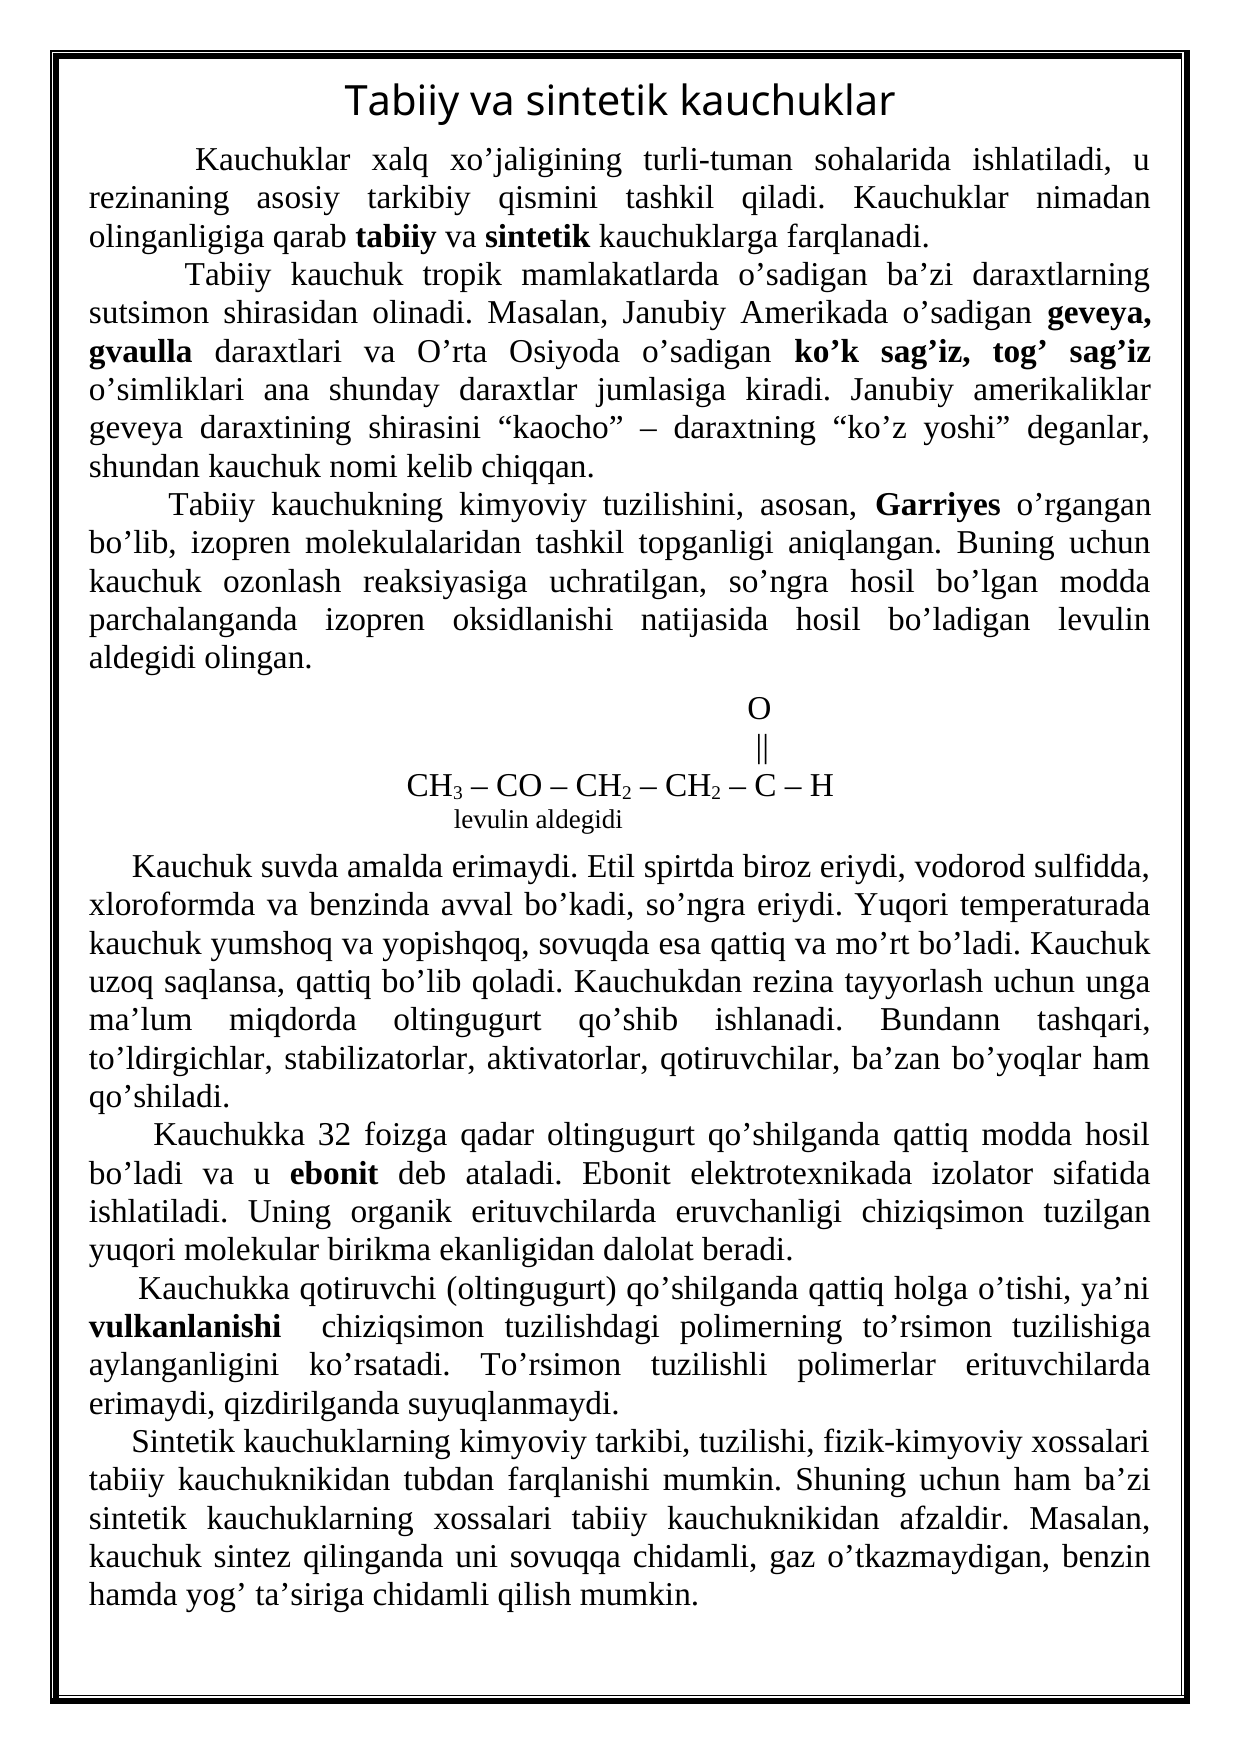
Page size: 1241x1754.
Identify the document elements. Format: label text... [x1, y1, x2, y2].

text Kauchuklar xalq xo’jaligining turli-tuman sohalarida ishlatiladi, u rezinaning asosiy tarkibiy qismini tashkil qiladi. Kauchuklar nimadan olinganligiga qarab tabiiy va sintetik kauchuklarga farqlanadi. [89, 139, 1152, 254]
text Tabiiy kauchuk tropik mamlakatlarda o’sadigan ba’zi daraxtlarning sutsimon shirasidan olinadi. Masalan, Janubiy Amerikada o’sadigan geveya, gvaulla daraxtlari va O’rta Osiyoda o’sadigan ko’k sag’iz, tog’ sag’iz o’simliklari ana shunday daraxtlar jumlasiga kiradi. Janubiy amerikaliklar geveya daraxtining shirasini “kaocho” – daraxtning “ko’z yoshi” deganlar, shundan kauchuk nomi kelib chiqqan. [89, 254, 1152, 484]
text levulin aldegidi [89, 803, 1152, 834]
text Sintetik kauchuklarning kimyoviy tarkibi, tuzilishi, fizik-kimyoviy xossalari tabiiy kauchuknikidan tubdan farqlanishi mumkin. Shuning uchun ham ba’zi sintetik kauchuklarning xossalari tabiiy kauchuknikidan afzaldir. Masalan, kauchuk sintez qilinganda uni sovuqqa chidamli, gaz o’tkazmaydigan, benzin hamda yog’ ta’siriga chidamli qilish mumkin. [89, 1421, 1152, 1613]
text Tabiiy kauchukning kimyoviy tuzilishini, asosan, Garriyes o’rgangan bo’lib, izopren molekulalaridan tashkil topganligi aniqlangan. Buning uchun kauchuk ozonlash reaksiyasiga uchratilgan, so’ngra hosil bo’lgan modda parchalanganda izopren oksidlanishi natijasida hosil bo’ladigan levulin aldegidi olingan. [89, 484, 1152, 676]
text Tabiiy va sintetik kauchuklar [89, 71, 1152, 127]
text || [89, 726, 1152, 765]
text CH3 – CO – CH2 – CH2 – C – H [89, 765, 1152, 803]
text Kauchukka qotiruvchi (oltingugurt) qo’shilganda qattiq holga o’tishi, ya’ni vulkanlanishi chiziqsimon tuzilishdagi polimerning to’rsimon tuzilishiga aylanganligini ko’rsatadi. To’rsimon tuzilishli polimerlar erituvchilarda erimaydi, qizdirilganda suyuqlanmaydi. [89, 1268, 1152, 1421]
text O [89, 688, 1152, 726]
text Kauchuk suvda amalda erimaydi. Etil spirtda biroz eriydi, vodorod sulfidda, xloroformda va benzinda avval bo’kadi, so’ngra eriydi. Yuqori temperaturada kauchuk yumshoq va yopishqoq, sovuqda esa qattiq va mo’rt bo’ladi. Kauchuk uzoq saqlansa, qattiq bo’lib qoladi. Kauchukdan rezina tayyorlash uchun unga ma’lum miqdorda oltingugurt qo’shib ishlanadi. Bundann tashqari, to’ldirgichlar, stabilizatorlar, aktivatorlar, qotiruvchilar, ba’zan bo’yoqlar ham qo’shiladi. [89, 846, 1152, 1114]
text Kauchukka 32 foizga qadar oltingugurt qo’shilganda qattiq modda hosil bo’ladi va u ebonit deb ataladi. Ebonit elektrotexnikada izolator sifatida ishlatiladi. Uning organik erituvchilarda eruvchanligi chiziqsimon tuzilgan yuqori molekular birikma ekanligidan dalolat beradi. [89, 1114, 1152, 1268]
